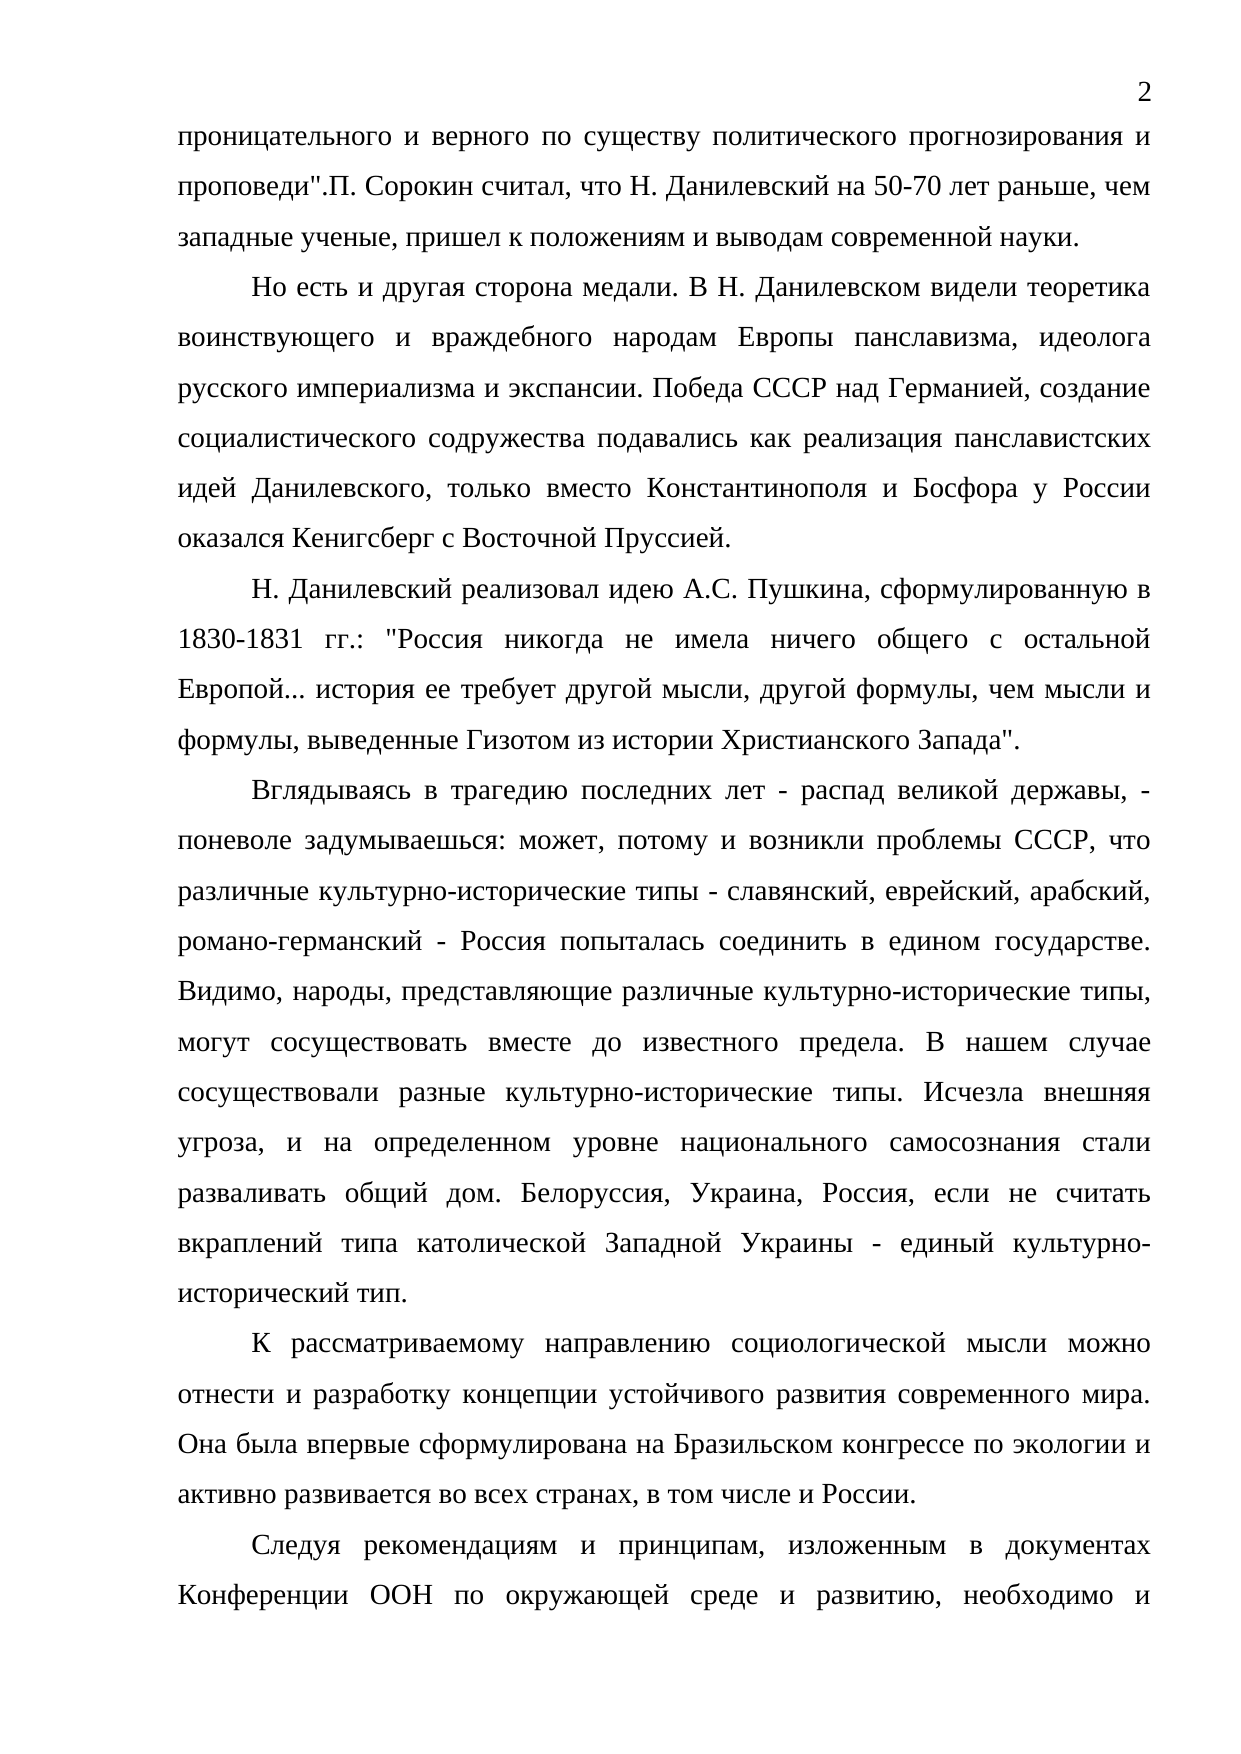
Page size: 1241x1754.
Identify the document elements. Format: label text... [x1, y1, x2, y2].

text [177, 118, 1152, 252]
text К рассматриваемому направлению социологической мысли можно отнести и разработку концепции устойчивого развития современного мира. Она была впервые сформулирована на Бразильском конгрессе по экологии и активно развивается во всех странах, в том числе и России. [177, 1326, 1152, 1510]
text Н. Данилевский реализовал идею А.С. Пушкина, сформулированную в 1830-1831 гг.: "Россия никогда не имела ничего общего с остальной Европой... история ее требует другой мысли, другой формулы, чем мысли и формулы, выведенные Гизотом из истории Христианского Запада". [177, 571, 1152, 755]
text Вглядываясь в трагедию последних лет - распад великой державы, - поневоле задумываешься: может, потому и возникли проблемы СССР, что различные культурно-исторические типы - славянский, еврейский, арабский, романо-германский - Россия попыталась соединить в едином государстве. Видимо, народы, представляющие различные культурно-исторические типы, могут сосуществовать вместе до известного предела. В нашем случае сосуществовали разные культурно-исторические типы. Исчезла внешняя угроза, и на определенном уровне национального самосознания стали разваливать общий дом. Белоруссия, Украина, Россия, если не считать вкраплений типа католической Западной Украины - единый культурно-исторический тип. [177, 772, 1152, 1309]
text Но есть и другая сторона медали. В Н. Данилевском видели теоретика воинствующего и враждебного народам Европы панславизма, идеолога русского империализма и экспансии. Победа СССР над Германией, создание социалистического содружества подавались как реализация панславистских идей Данилевского, только вместо Константинополя и Босфора у России оказался Кенигсберг с Восточной Пруссией. [177, 269, 1152, 554]
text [177, 1527, 1152, 1611]
